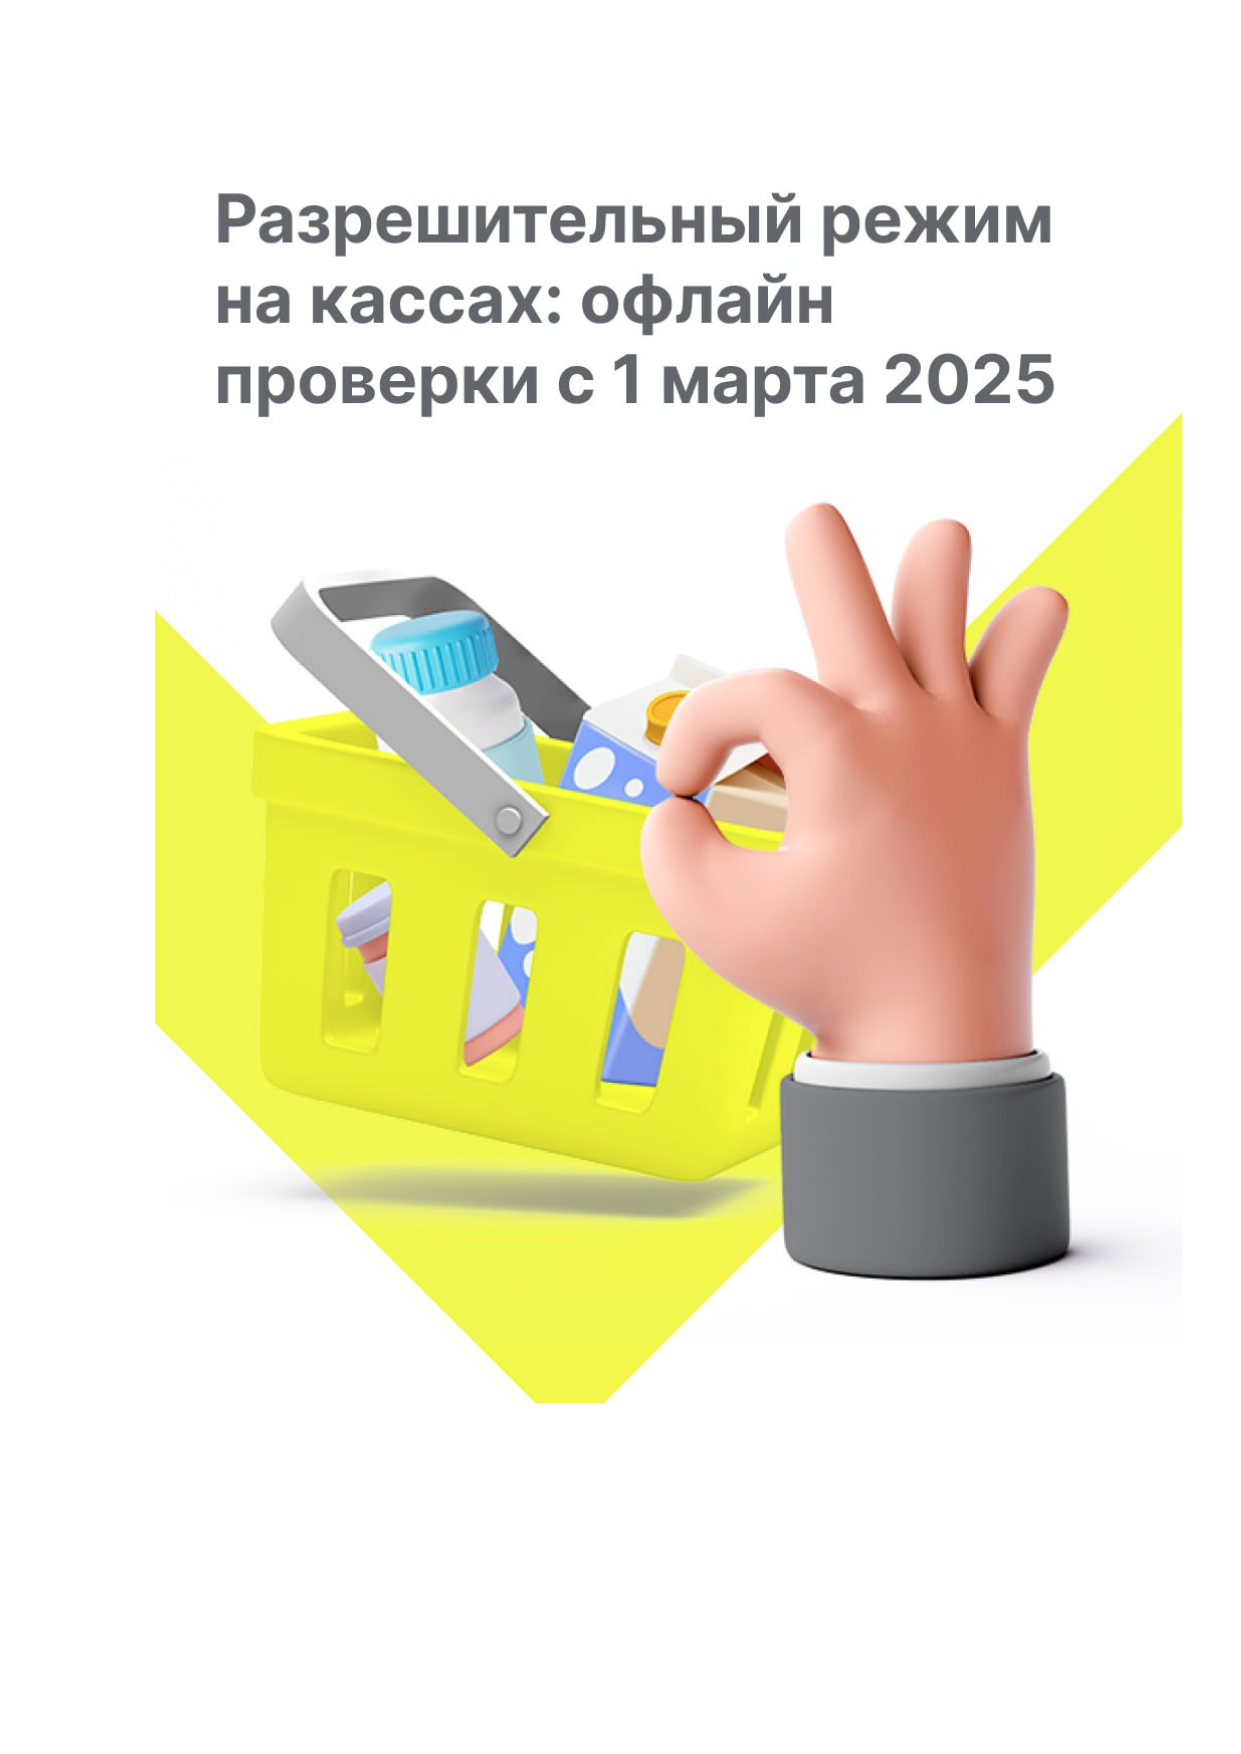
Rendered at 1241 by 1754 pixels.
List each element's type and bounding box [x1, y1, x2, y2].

picture [154, 118, 1183, 1403]
